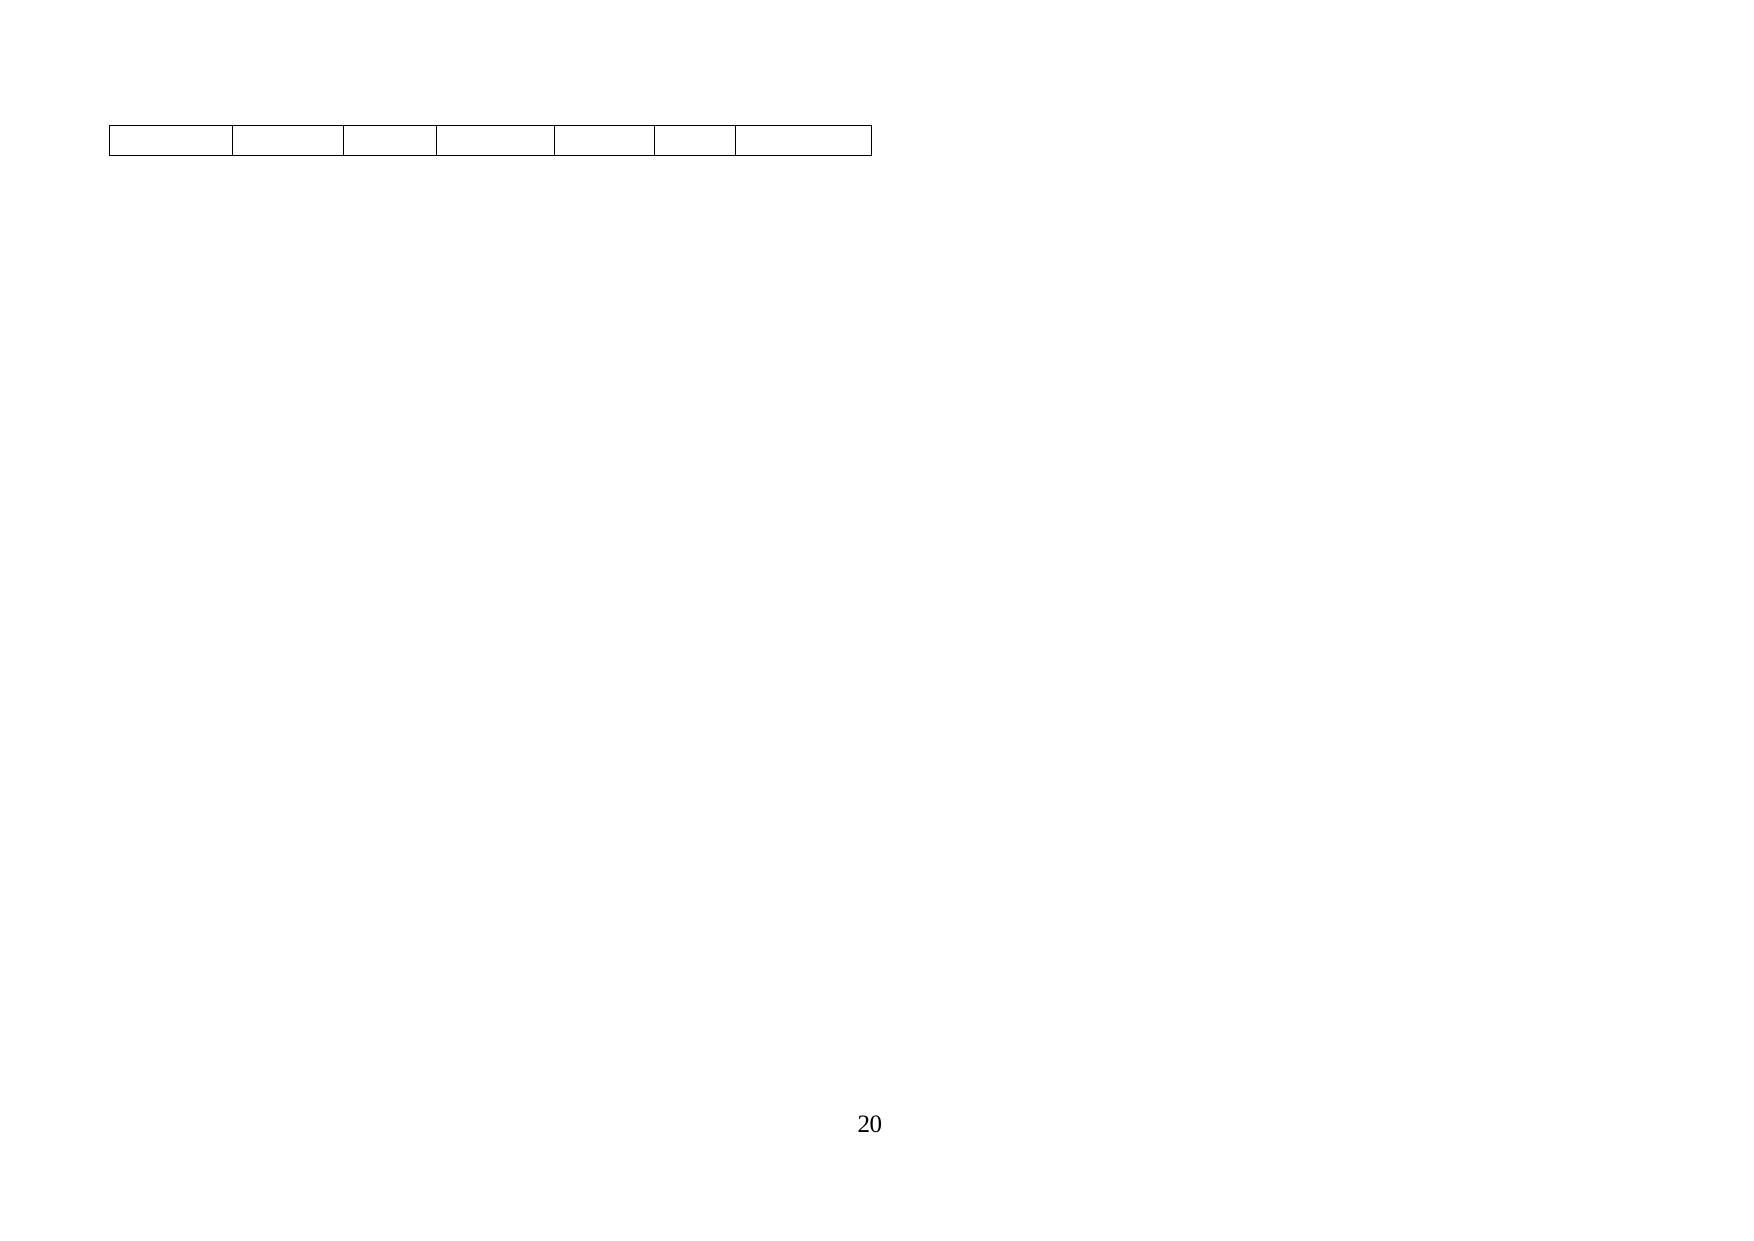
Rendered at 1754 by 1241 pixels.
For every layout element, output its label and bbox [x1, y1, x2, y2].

table_cell [344, 126, 436, 155]
table_cell [233, 126, 343, 155]
table_cell [655, 126, 735, 155]
table_cell [437, 126, 554, 155]
table_cell [555, 126, 654, 155]
table_cell [736, 126, 871, 155]
table_cell [110, 126, 232, 155]
